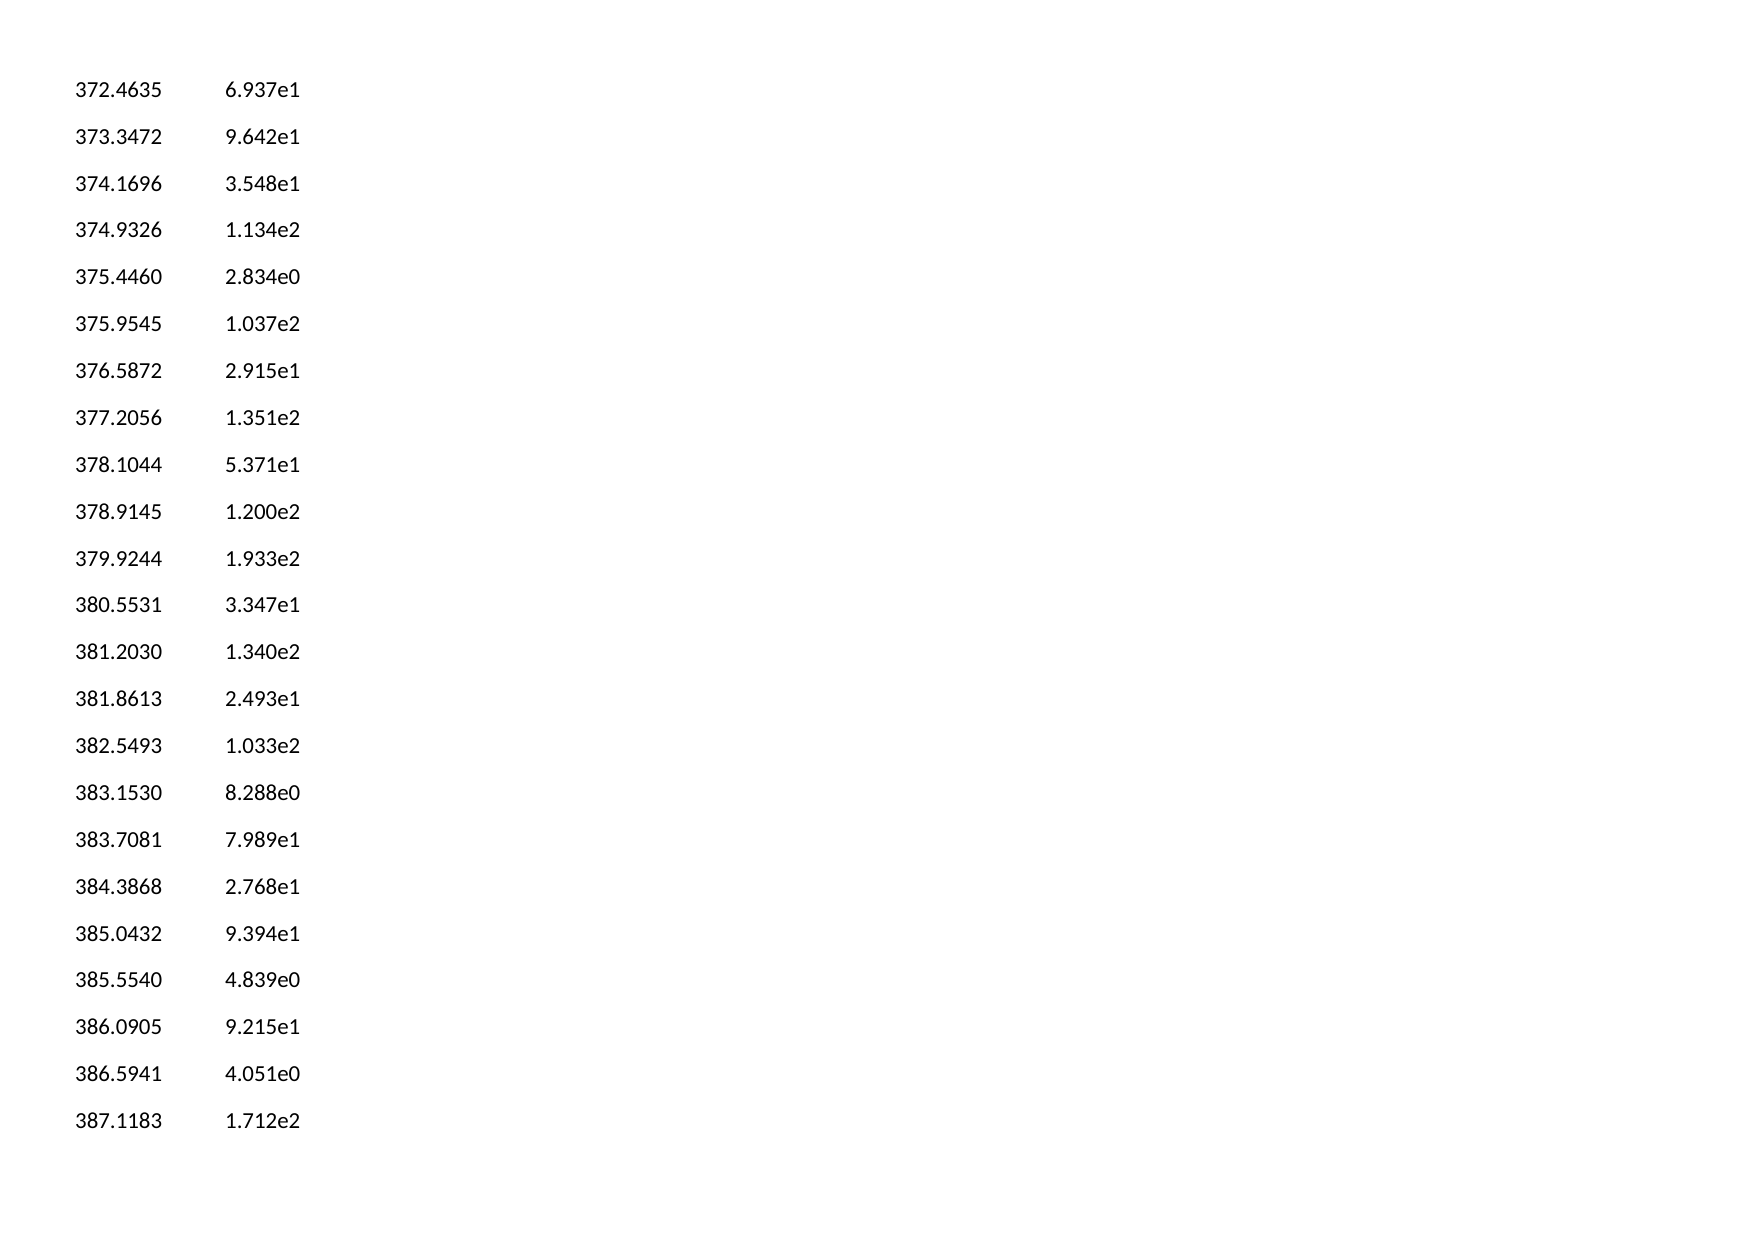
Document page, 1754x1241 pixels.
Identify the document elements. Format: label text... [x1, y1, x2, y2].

text 381.8613 2.493e1 [75, 684, 1679, 712]
text 377.2056 1.351e2 [75, 403, 1679, 431]
text 383.7081 7.989e1 [75, 825, 1679, 853]
text 378.1044 5.371e1 [75, 450, 1679, 478]
text 387.1183 1.712e2 [75, 1106, 1679, 1134]
text 384.3868 2.768e1 [75, 872, 1679, 900]
text 386.5941 4.051e0 [75, 1059, 1679, 1087]
text 373.3472 9.642e1 [75, 122, 1679, 150]
text 381.2030 1.340e2 [75, 637, 1679, 666]
text 374.9326 1.134e2 [75, 216, 1679, 244]
text 375.9545 1.037e2 [75, 309, 1679, 337]
text 386.0905 9.215e1 [75, 1012, 1679, 1041]
text 380.5531 3.347e1 [75, 591, 1679, 619]
text 372.4635 6.937e1 [75, 75, 1679, 103]
text 385.0432 9.394e1 [75, 919, 1679, 947]
text 382.5493 1.033e2 [75, 731, 1679, 759]
text 376.5872 2.915e1 [75, 356, 1679, 384]
text 375.4460 2.834e0 [75, 262, 1679, 291]
text 385.5540 4.839e0 [75, 966, 1679, 994]
text 378.9145 1.200e2 [75, 497, 1679, 525]
text 374.1696 3.548e1 [75, 169, 1679, 197]
text 379.9244 1.933e2 [75, 544, 1679, 572]
text 383.1530 8.288e0 [75, 778, 1679, 806]
